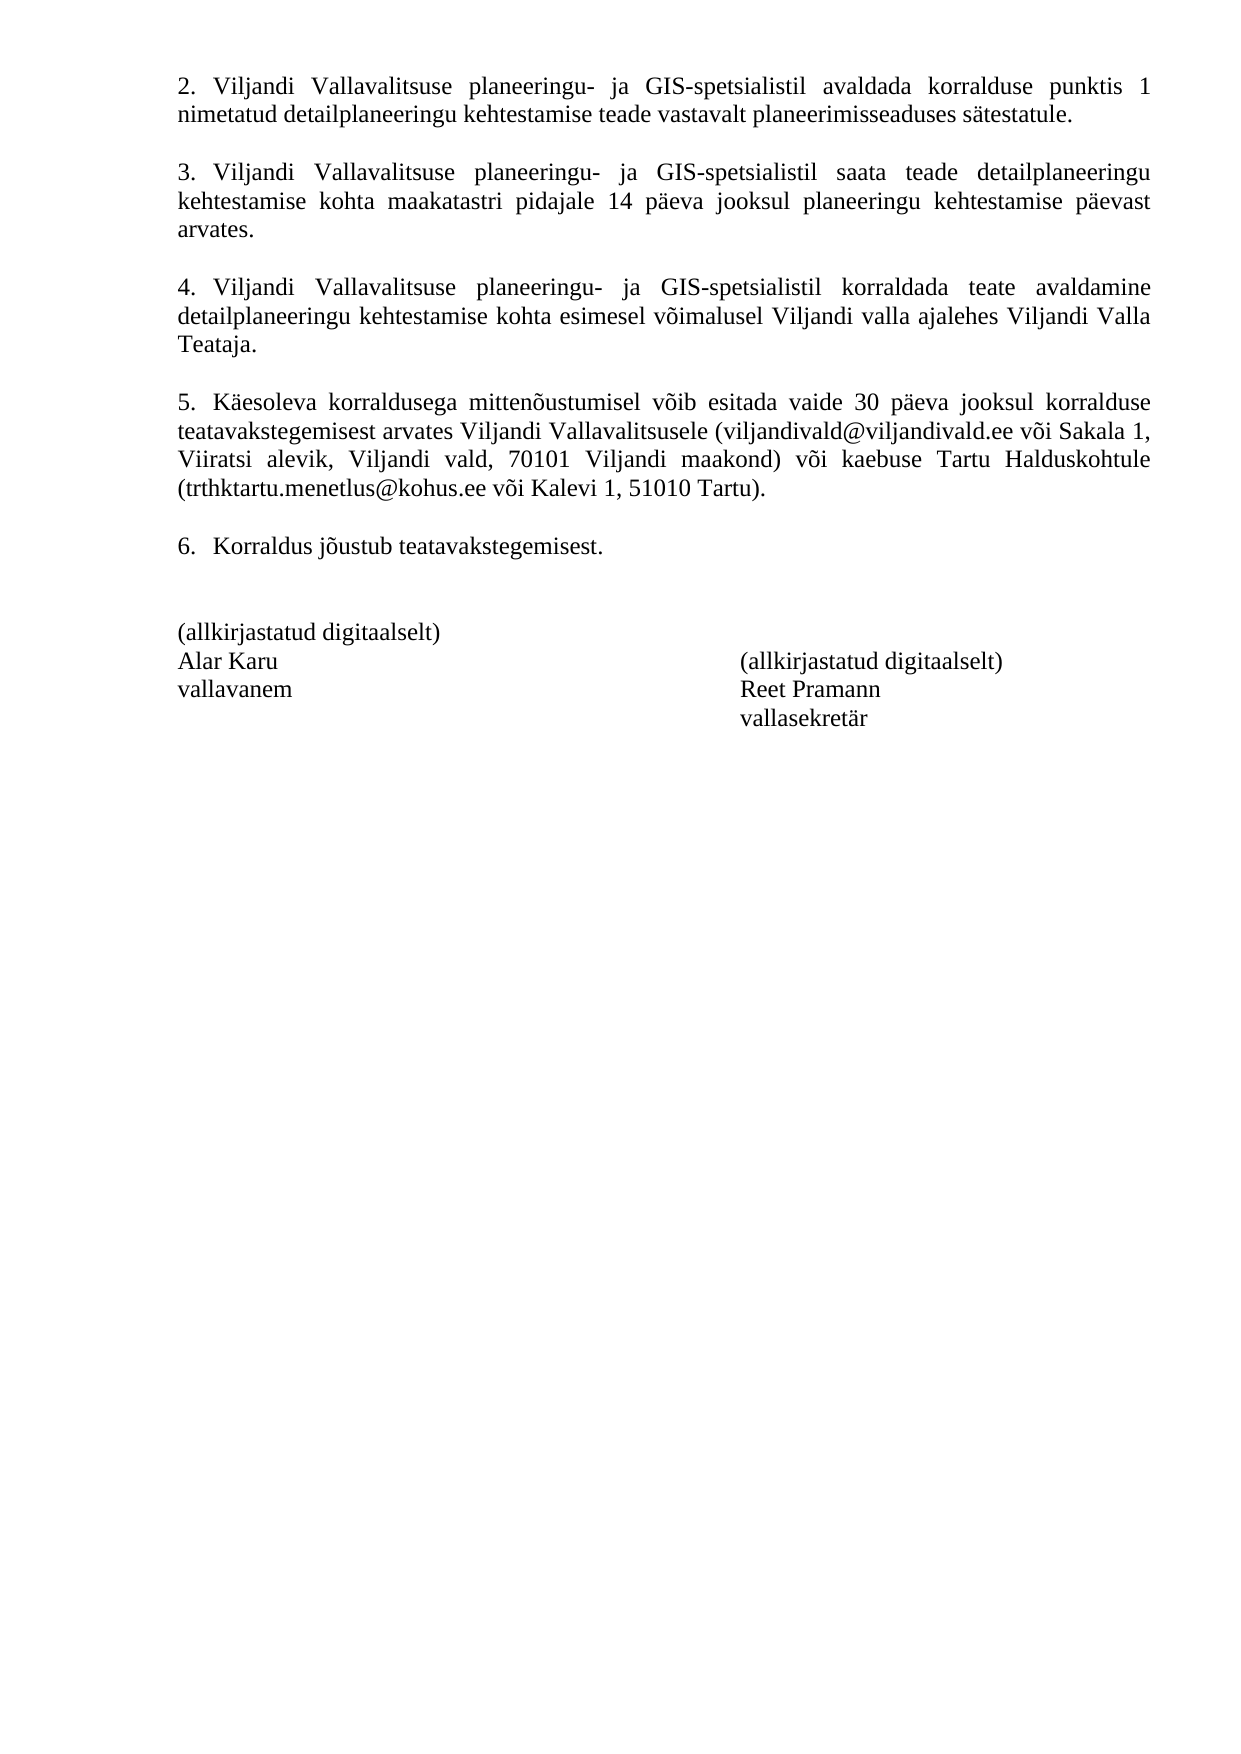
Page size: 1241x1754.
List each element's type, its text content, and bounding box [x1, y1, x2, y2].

list Viljandi Vallavalitsuse planeeringu- ja GIS-spetsialistil korraldada teate avaldamine detailplaneeringu kehtestamise kohta esimesel võimalusel Viljandi valla ajalehes Viljandi Valla Teataja. [177, 272, 1152, 358]
text vallasekretär [177, 703, 1152, 732]
text vallavanem Reet Pramann [177, 674, 1152, 703]
text Alar Karu (allkirjastatud digitaalselt) [177, 646, 1152, 674]
list Viljandi Vallavalitsuse planeeringu- ja GIS-spetsialistil saata teade detailplaneeringu kehtestamise kohta maakatastri pidajale 14 päeva jooksul planeeringu kehtestamise päevast arvates. [177, 157, 1152, 243]
text (allkirjastatud digitaalselt) [177, 617, 1152, 646]
list Viljandi Vallavalitsuse planeeringu- ja GIS-spetsialistil avaldada korralduse punktis 1 nimetatud detailplaneeringu kehtestamise teade vastavalt planeerimisseaduses sätestatule. [177, 71, 1152, 128]
list Korraldus jõustub teatavakstegemisest. [177, 531, 1152, 559]
list Käesoleva korraldusega mittenõustumisel võib esitada vaide 30 päeva jooksul korralduse teatavakstegemisest arvates Viljandi Vallavalitsusele (viljandivald@viljandivald.ee või Sakala 1, Viiratsi alevik, Viljandi vald, 70101 Viljandi maakond) või kaebuse Tartu Halduskohtule (trthktartu.menetlus@kohus.ee või Kalevi 1, 51010 Tartu). [177, 387, 1152, 502]
